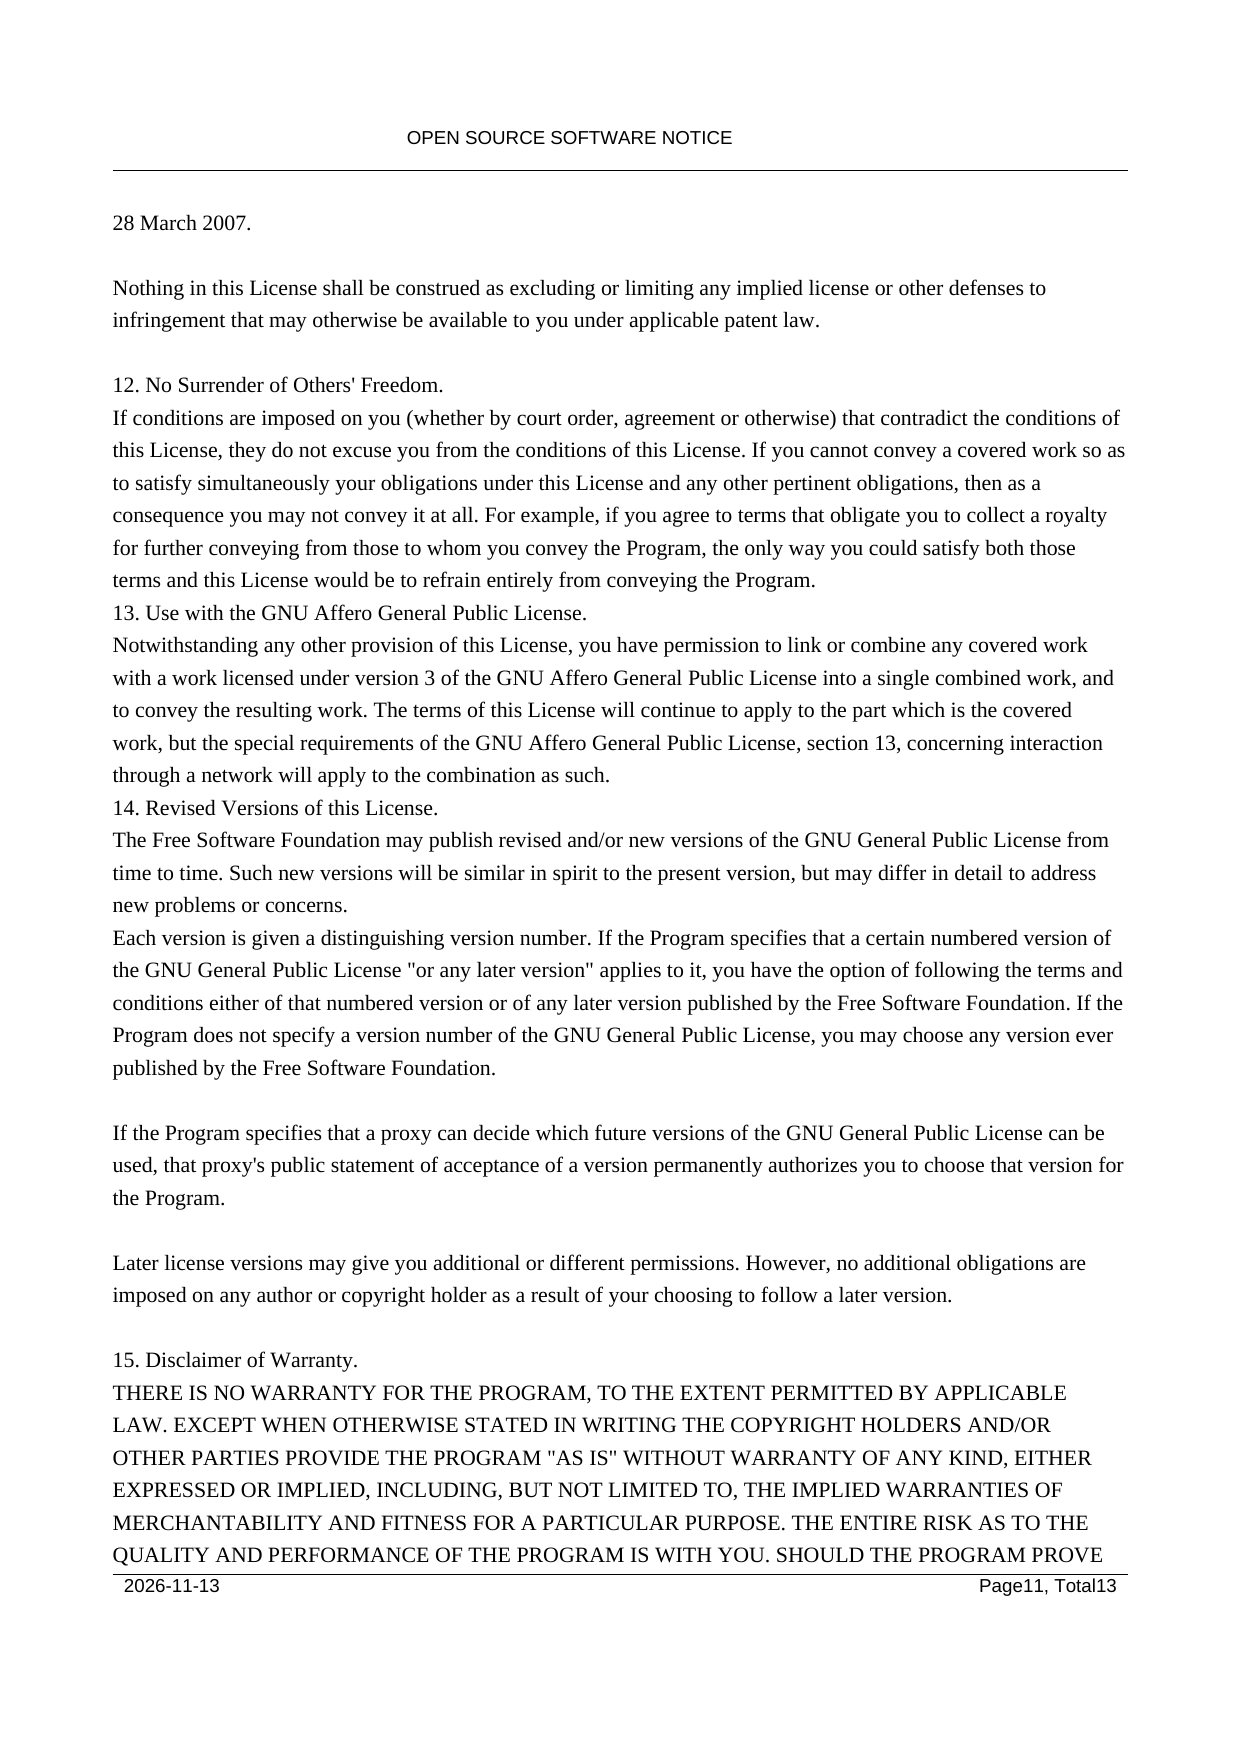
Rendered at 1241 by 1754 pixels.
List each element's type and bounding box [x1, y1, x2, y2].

text [112, 206, 1128, 1571]
